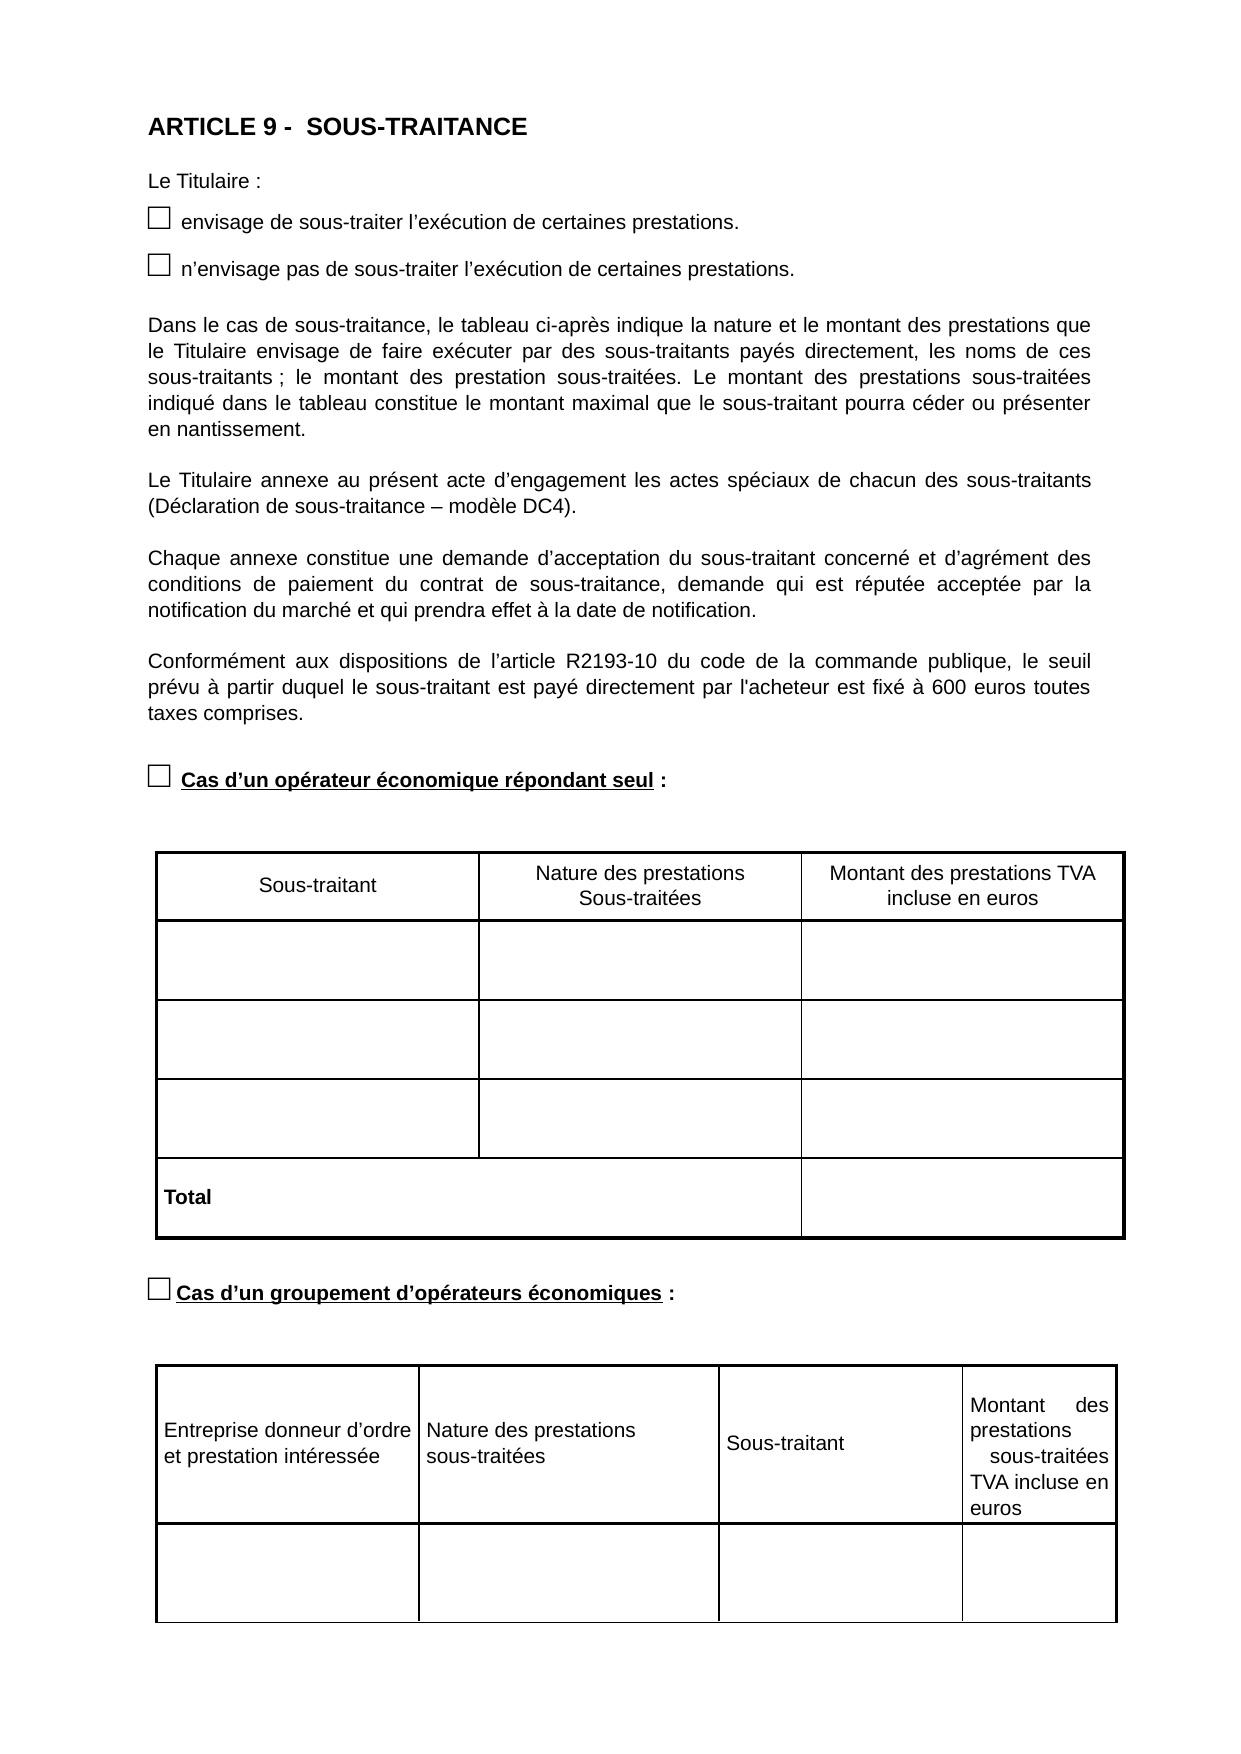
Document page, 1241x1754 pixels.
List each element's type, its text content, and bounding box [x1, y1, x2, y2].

table_cell [158, 1001, 478, 1078]
table_cell [158, 1525, 418, 1621]
text □ Cas d’un groupement d’opérateurs économiques : [148, 1265, 1093, 1308]
table_header Entreprise donneur d’ordre et prestation intéressée [158, 1367, 418, 1522]
table_cell [720, 1525, 962, 1621]
table_header Montant des prestations sous-traitées TVA incluse en euros [963, 1367, 1115, 1522]
text □ n’envisage pas de sous-traiter l’exécution de certaines prestations. [148, 241, 1093, 284]
table_header Montant des prestations TVA incluse en euros [802, 854, 1122, 918]
table_cell [480, 1001, 801, 1078]
text Conformément aux dispositions de l’article R2193-10 du code de la commande publique, le seuil prévu à partir duquel le sous-traitant est payé directement par l'acheteur est fixé à 600 euros toutes taxes comprises. [148, 649, 1093, 725]
text Chaque annexe constitue une demande d’acceptation du sous-traitant concerné et d’agrément des conditions de paiement du contrat de sous-traitance, demande qui est réputée acceptée par la notification du marché et qui prendra effet à la date de notification. [148, 546, 1093, 621]
table_header Nature des prestations sous-traitées [420, 1367, 718, 1522]
table_cell [158, 1080, 478, 1157]
subtitle SOUS-TRAITANCE [148, 112, 1093, 141]
table_cell [963, 1525, 1115, 1621]
table_header Sous-traitant [720, 1367, 962, 1522]
table_cell [158, 922, 478, 999]
text □ Cas d’un opérateur économique répondant seul : [148, 752, 1093, 796]
table_cell [802, 1080, 1122, 1157]
table_cell [802, 922, 1122, 999]
table_cell [420, 1525, 718, 1621]
text Dans le cas de sous-traitance, le tableau ci-après indique la nature et le montant des prestations que le Titulaire envisage de faire exécuter par des sous-traitants payés directement, les noms de ces sous-traitants ; le montant des prestation sous-traitées. Le montant des prestations sous-traitées indiqué dans le tableau constitue le montant maximal que le sous-traitant pourra céder ou présenter en nantissement. [148, 313, 1093, 441]
table_cell [480, 1080, 801, 1157]
text Le Titulaire : [148, 168, 1093, 192]
table_cell [802, 1159, 1122, 1236]
table_header Sous-traitant [158, 854, 478, 918]
text □ envisage de sous-traiter l’exécution de certaines prestations. [148, 194, 1093, 237]
text Le Titulaire annexe au présent acte d’engagement les actes spéciaux de chacun des sous-traitants (Déclaration de sous-traitance – modèle DC4). [148, 468, 1093, 518]
table_cell [802, 1001, 1122, 1078]
table_cell [480, 922, 801, 999]
table_header Nature des prestations Sous-traitées [480, 854, 801, 918]
table_cell Total [158, 1159, 801, 1236]
